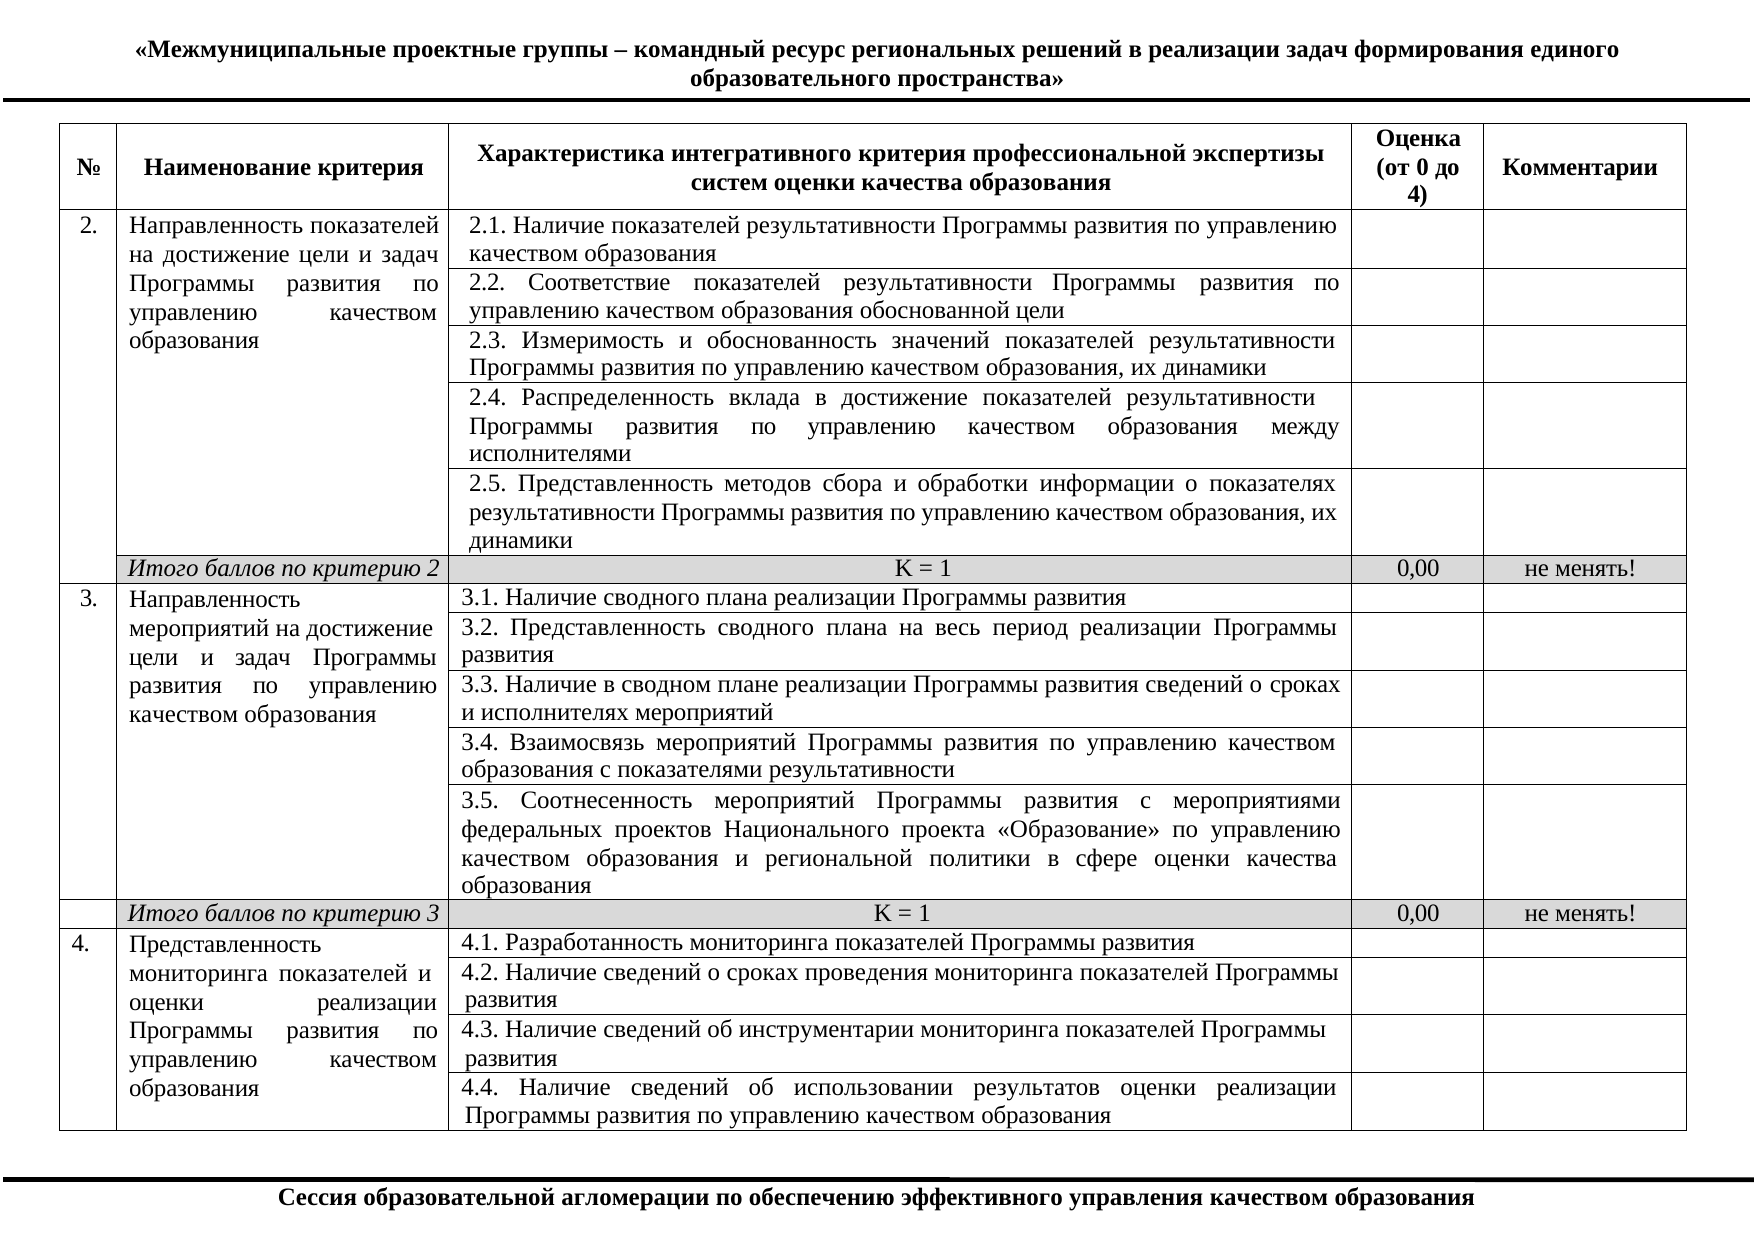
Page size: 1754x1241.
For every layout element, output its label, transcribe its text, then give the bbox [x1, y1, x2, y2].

table_cell не менять! [1484, 556, 1686, 583]
table_cell [1484, 383, 1686, 468]
table_cell Итого баллов по критерию 3 [117, 900, 448, 928]
table_cell Направленность показателей на достижение цели и задач Программы развития по управлению качеством образования [117, 210, 448, 555]
table_cell [1484, 210, 1686, 267]
table_cell 2. [60, 210, 116, 583]
table_cell 2.5. Представленность методов сбора и обработки информации о показателях результативности Программы развития по управлению качеством образования, их динамики [449, 469, 1351, 555]
table_cell [1352, 671, 1483, 727]
table_header Характеристика интегративного критерия профессиональной экспертизы систем оценки качества образования [449, 124, 1351, 209]
table_cell Представленность мониторинга показателей и оценки реализации Программы развития по управлению качеством образования [117, 929, 448, 1129]
table_cell [1352, 584, 1483, 612]
table_cell 4.3. Наличие сведений об инструментарии мониторинга показателей Программы развития [449, 1015, 1351, 1072]
table_cell [1352, 469, 1483, 555]
table_cell 4.4. Наличие сведений об использовании результатов оценки реализации Программы развития по управлению качеством образования [449, 1073, 1351, 1129]
table_header Комментарии [1484, 124, 1686, 209]
table_header Оценка (от 0 до 4) [1352, 124, 1483, 209]
table_cell 2.3. Измеримость и обоснованность значений показателей результативности Программы развития по управлению качеством образования, их динамики [449, 326, 1351, 382]
table_cell [1484, 785, 1686, 899]
table_cell 0,00 [1352, 900, 1483, 928]
table_cell не менять! [1484, 900, 1686, 928]
table_cell [1484, 613, 1686, 669]
table_cell [1352, 383, 1483, 468]
table_cell [1484, 1073, 1686, 1129]
table_cell K = 1 [449, 556, 1351, 583]
table_cell 3. [60, 584, 116, 899]
table_cell [1352, 728, 1483, 784]
table_header № [60, 124, 116, 209]
table_cell [1484, 1015, 1686, 1072]
table_cell 3.3. Наличие в сводном плане реализации Программы развития сведений о сроках и исполнителях мероприятий [449, 671, 1351, 727]
table_cell [1484, 326, 1686, 382]
table_cell 3.1. Наличие сводного плана реализации Программы развития [449, 584, 1351, 612]
table_cell Направленность мероприятий на достижение цели и задач Программы развития по управлению качеством образования [117, 584, 448, 899]
table_cell [1484, 728, 1686, 784]
table_cell [1352, 1073, 1483, 1129]
table_cell [1352, 210, 1483, 267]
table_cell [1484, 469, 1686, 555]
table_cell [1484, 584, 1686, 612]
table_cell 2.1. Наличие показателей результативности Программы развития по управлению качеством образования [449, 210, 1351, 267]
table_cell K = 1 [449, 900, 1351, 928]
table_cell [1352, 613, 1483, 669]
table_cell 0,00 [1352, 556, 1483, 583]
table_header Наименование критерия [117, 124, 448, 209]
table_cell [1352, 269, 1483, 325]
table_cell [60, 900, 116, 928]
table_cell 2.2. Соответствие показателей результативности Программы развития по управлению качеством образования обоснованной цели [449, 269, 1351, 325]
table_cell 3.2. Представленность сводного плана на весь период реализации Программы развития [449, 613, 1351, 669]
table_cell [1352, 1015, 1483, 1072]
table_cell Итого баллов по критерию 2 [117, 556, 448, 583]
table_cell 4.2. Наличие сведений о сроках проведения мониторинга показателей Программы развития [449, 958, 1351, 1014]
table_cell [1484, 671, 1686, 727]
table_cell 4. [60, 929, 116, 1129]
table_cell [1484, 958, 1686, 1014]
table_cell 4.1. Разработанность мониторинга показателей Программы развития [449, 929, 1351, 957]
table_cell 3.5. Соотнесенность мероприятий Программы развития с мероприятиями федеральных проектов Национального проекта «Образование» по управлению качеством образования и региональной политики в сфере оценки качества образования [449, 785, 1351, 899]
table_cell [1352, 958, 1483, 1014]
table_cell [1352, 929, 1483, 957]
table_cell 3.4. Взаимосвязь мероприятий Программы развития по управлению качеством образования с показателями результативности [449, 728, 1351, 784]
table_cell [1484, 269, 1686, 325]
table_cell [1352, 326, 1483, 382]
table_cell [1484, 929, 1686, 957]
table_cell 2.4. Распределенность вклада в достижение показателей результативности Программы развития по управлению качеством образования между исполнителями [449, 383, 1351, 468]
table_cell [1352, 785, 1483, 899]
